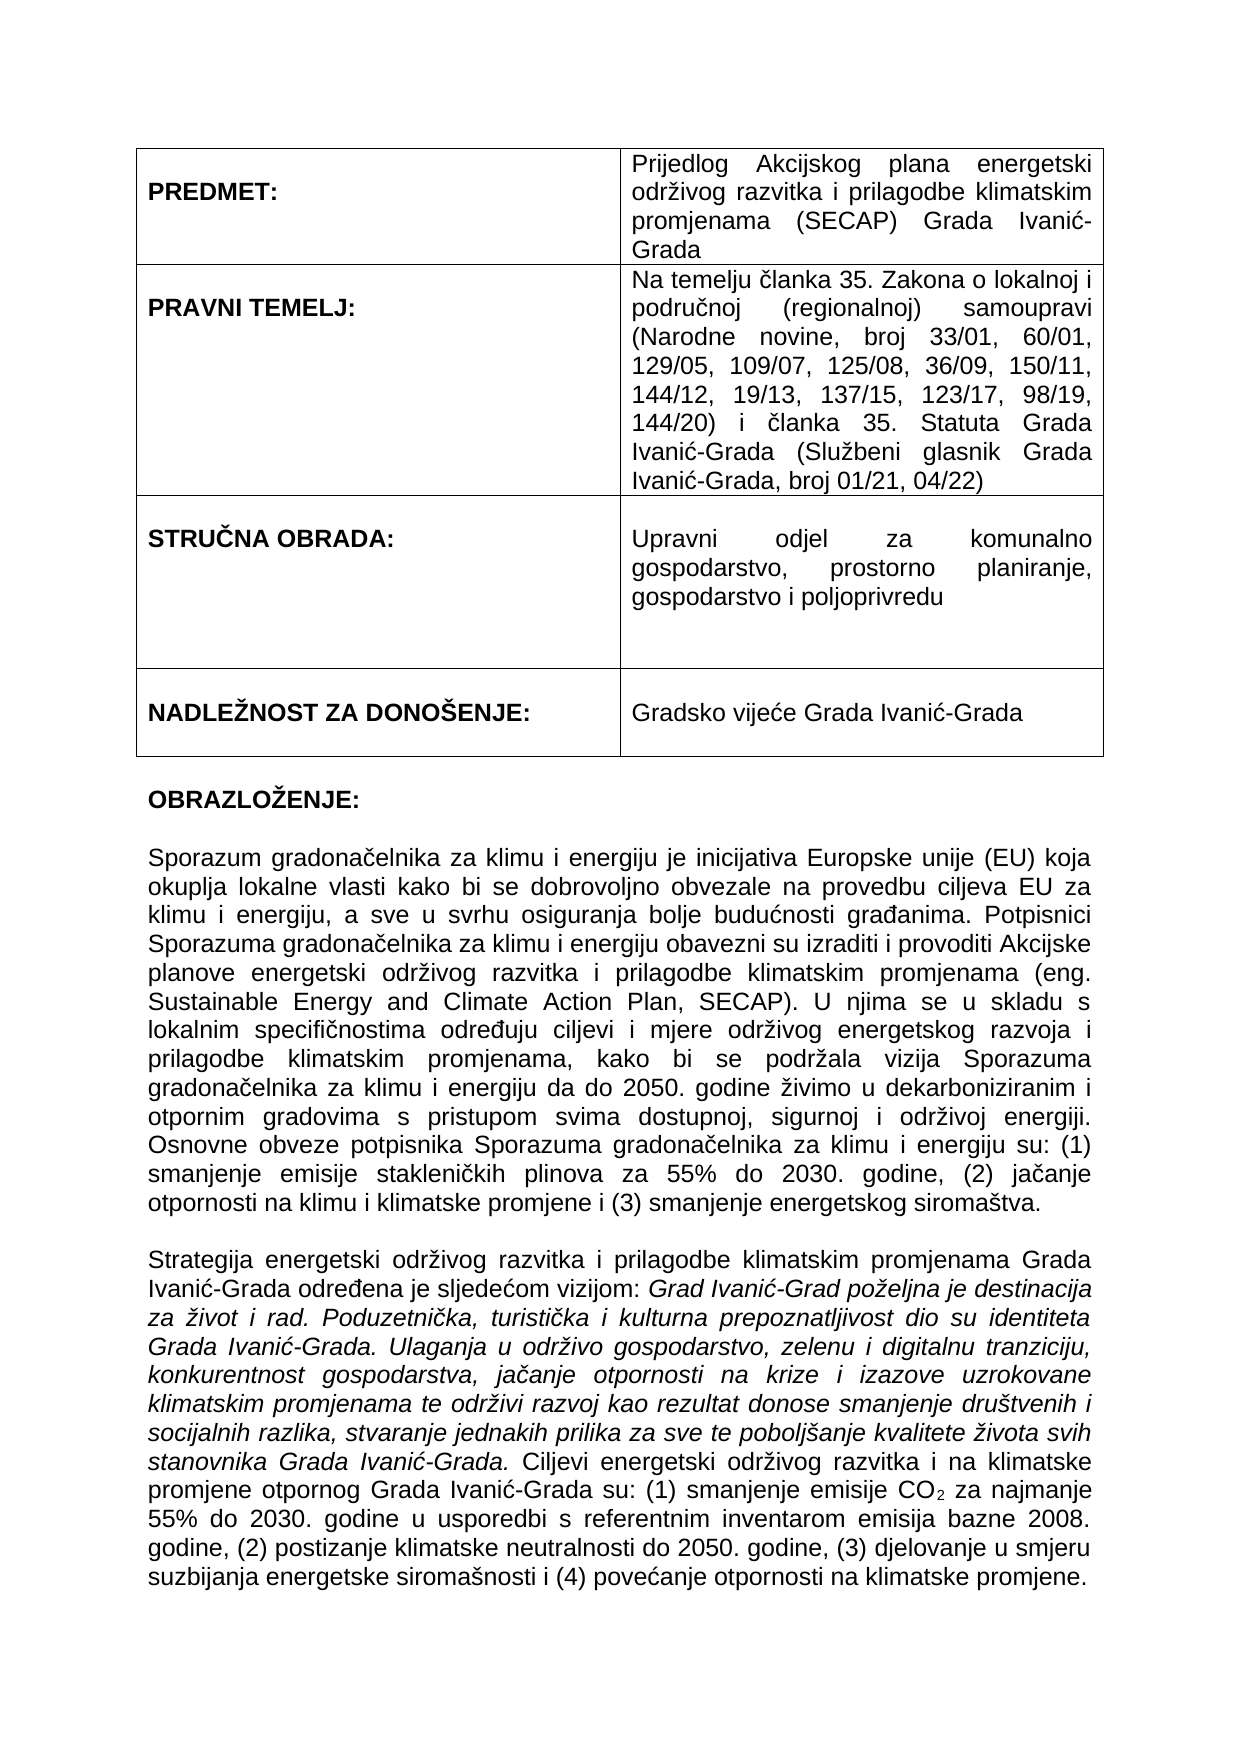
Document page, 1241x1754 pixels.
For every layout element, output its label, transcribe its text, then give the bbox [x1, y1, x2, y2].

table_header PREDMET: [137, 149, 620, 264]
table_header Prijedlog Akcijskog plana energetski održivog razvitka i prilagodbe klimatskim promjenama (SECAP) Grada Ivanić-Grada [621, 149, 1103, 264]
text Strategija energetski održivog razvitka i prilagodbe klimatskim promjenama Grada Ivanić-Grada određena je sljedećom vizijom: Grad Ivanić-Grad poželjna je destinacija za život i rad. Poduzetnička, turistička i kulturna prepoznatljivost dio su identiteta Grada Ivanić-Grada. Ulaganja u održivo gospodarstvo, zelenu i digitalnu tranziciju, konkurentnost gospodarstva, jačanje otpornosti na krize i izazove uzrokovane klimatskim promjenama te održivi razvoj kao rezultat donose smanjenje društvenih i socijalnih razlika, stvaranje jednakih prilika za sve te poboljšanje kvalitete života svih stanovnika Grada Ivanić-Grada. Ciljevi energetski održivog razvitka i na klimatske promjene otpornog Grada Ivanić-Grada su: (1) smanjenje emisije CO2 za najmanje 55% do 2030. godine u usporedbi s referentnim inventarom emisija bazne 2008. godine, (2) postizanje klimatske neutralnosti do 2050. godine, (3) djelovanje u smjeru suzbijanja energetske siromašnosti i (4) povećanje otpornosti na klimatske promjene. [148, 1245, 1093, 1590]
table_cell STRUČNA OBRADA: [137, 496, 620, 668]
text Sporazum gradonačelnika za klimu i energiju je inicijativa Europske unije (EU) koja okuplja lokalne vlasti kako bi se dobrovoljno obvezale na provedbu ciljeva EU za klimu i energiju, a sve u svrhu osiguranja bolje budućnosti građanima. Potpisnici Sporazuma gradonačelnika za klimu i energiju obavezni su izraditi i provoditi Akcijske planove energetski održivog razvitka i prilagodbe klimatskim promjenama (eng. Sustainable Energy and Climate Action Plan, SECAP). U njima se u skladu s lokalnim specifičnostima određuju ciljevi i mjere održivog energetskog razvoja i prilagodbe klimatskim promjenama, kako bi se podržala vizija Sporazuma gradonačelnika za klimu i energiju da do 2050. godine živimo u dekarboniziranim i otpornim gradovima s pristupom svima dostupnoj, sigurnoj i održivoj energiji. Osnovne obveze potpisnika Sporazuma gradonačelnika za klimu i energiju su: (1) smanjenje emisije stakleničkih plinova za 55% do 2030. godine, (2) jačanje otpornosti na klimu i klimatske promjene i (3) smanjenje energetskog siromaštva. [148, 843, 1093, 1217]
table_cell NADLEŽNOST ZA DONOŠENJE: [137, 669, 620, 756]
table_cell Na temelju članka 35. Zakona o lokalnoj i područnoj (regionalnoj) samoupravi (Narodne novine, broj 33/01, 60/01, 129/05, 109/07, 125/08, 36/09, 150/11, 144/12, 19/13, 137/15, 123/17, 98/19, 144/20) i članka 35. Statuta Grada Ivanić-Grada (Službeni glasnik Grada Ivanić-Grada, broj 01/21, 04/22) [621, 265, 1103, 495]
table_cell Upravni odjel za komunalno gospodarstvo, prostorno planiranje, gospodarstvo i poljoprivredu [621, 496, 1103, 668]
text OBRAZLOŽENJE: [148, 785, 1093, 814]
table_cell PRAVNI TEMELJ: [137, 265, 620, 495]
table_cell Gradsko vijeće Grada Ivanić-Grada [621, 669, 1103, 756]
